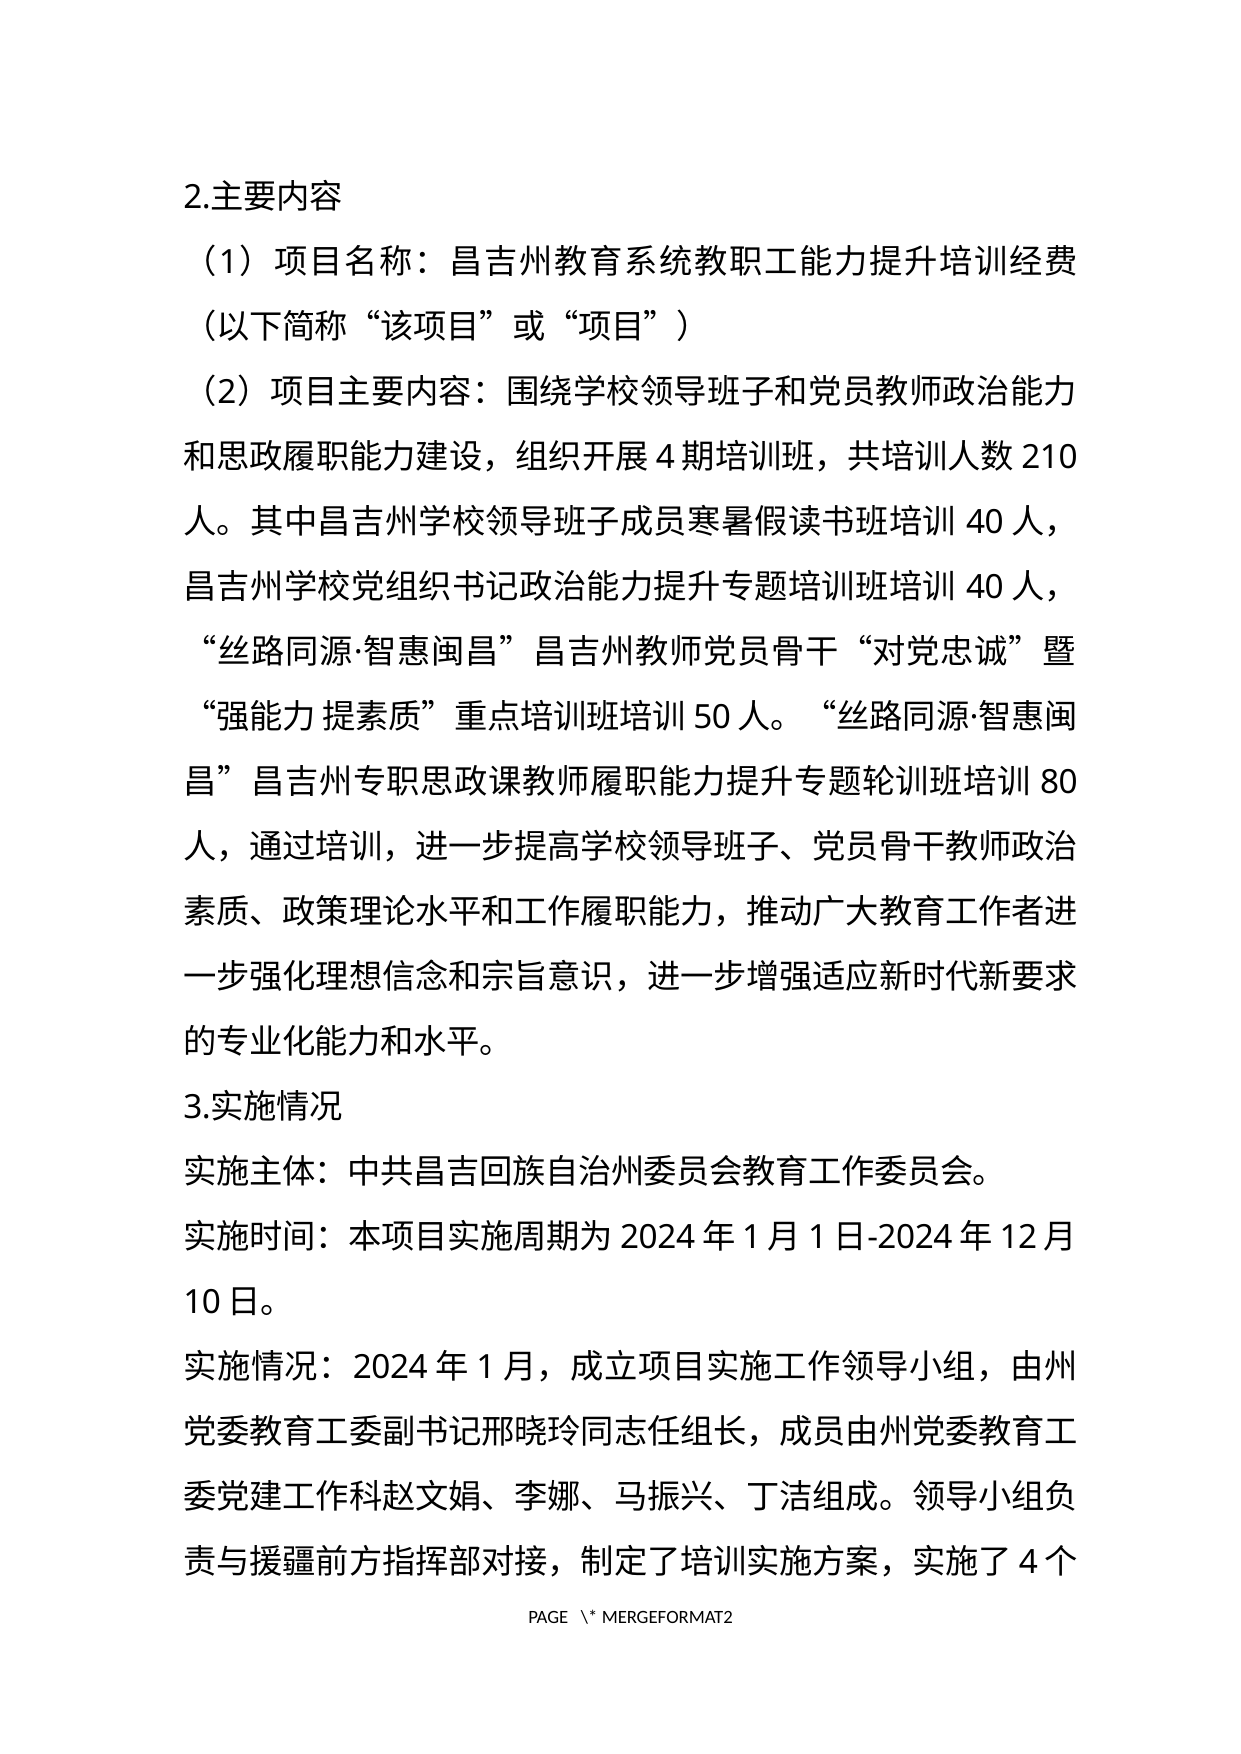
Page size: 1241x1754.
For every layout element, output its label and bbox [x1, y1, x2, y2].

text [183, 162, 1078, 1592]
